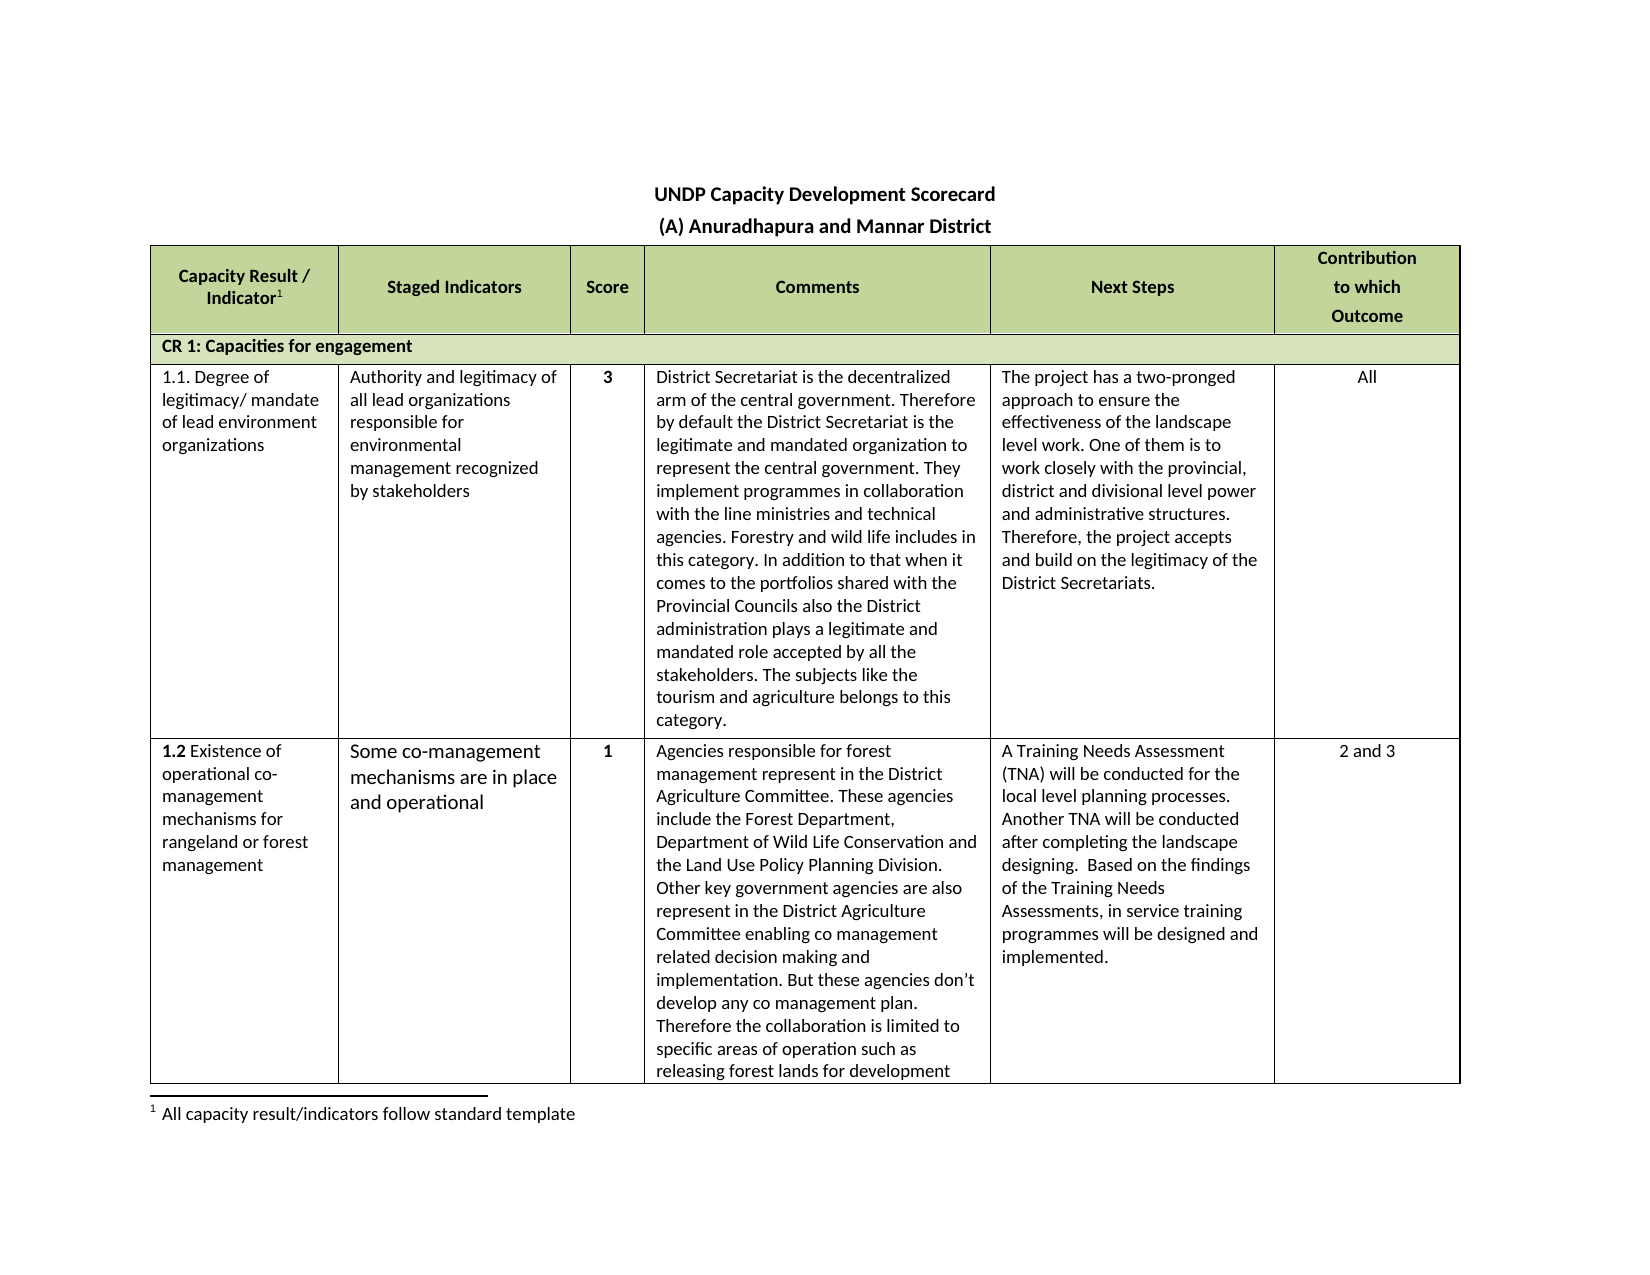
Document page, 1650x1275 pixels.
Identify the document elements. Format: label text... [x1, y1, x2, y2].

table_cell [339, 739, 570, 1082]
table_cell The project has a two-pronged approach to ensure the effectiveness of the landscape level work. One of them is to work closely with the provincial, district and divisional level power and administrative structures. Therefore, the project accepts and build on the legitimacy of the District Secretariats. [991, 365, 1274, 738]
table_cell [991, 739, 1274, 1082]
table_cell All [1275, 365, 1459, 738]
table_cell 3 [571, 365, 644, 738]
table_cell CR 1: Capacities for engagement [151, 335, 1459, 364]
table_cell 2 and 3 [1275, 739, 1459, 1082]
table_header Contribution to which Outcome [1275, 246, 1459, 333]
table_cell Authority and legitimacy of all lead organizations responsible for environmental management recognized by stakeholders [339, 365, 570, 738]
table_header Staged Indicators [339, 246, 570, 333]
table_header Score [571, 246, 644, 333]
text UNDP Capacity Development Scorecard [150, 182, 1500, 207]
table_header Comments [645, 246, 990, 333]
table_header Capacity Result / Indicator [151, 246, 338, 333]
table_cell 1.1. Degree of legitimacy/ mandate of lead environment organizations [151, 365, 338, 738]
text (A) Anuradhapura and Mannar District [150, 213, 1500, 239]
table_cell 1 [571, 739, 644, 1082]
table_header Next Steps [991, 246, 1274, 333]
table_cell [151, 739, 338, 1082]
table_cell District Secretariat is the decentralized arm of the central government. Therefore by default the District Secretariat is the legitimate and mandated organization to represent the central government. They implement programmes in collaboration with the line ministries and technical agencies. Forestry and wild life includes in this category. In addition to that when it comes to the portfolios shared with the Provincial Councils also the District administration plays a legitimate and mandated role accepted by all the stakeholders. The subjects like the tourism and agriculture belongs to this category. [645, 365, 990, 738]
